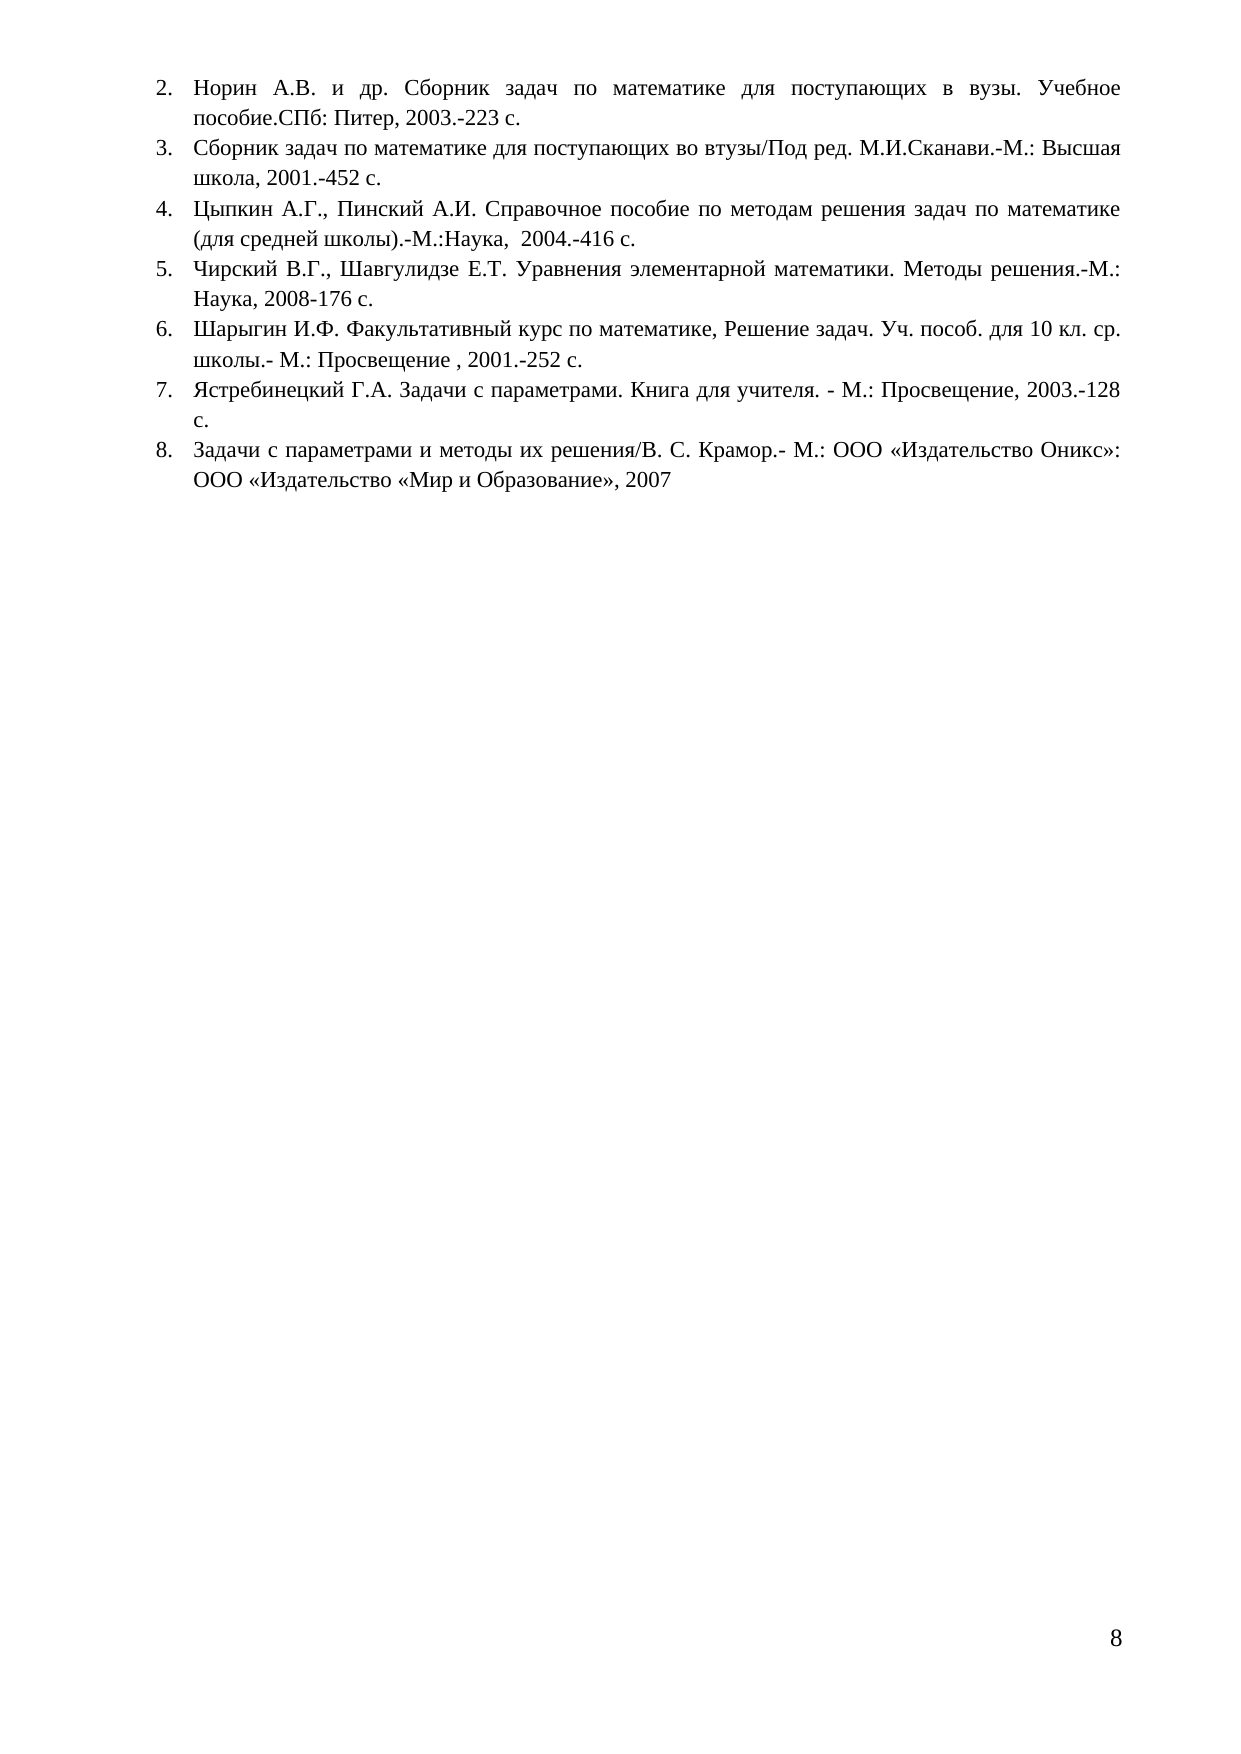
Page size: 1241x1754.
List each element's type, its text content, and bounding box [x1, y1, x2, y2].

list Задачи с параметрами и методы их решения/В. С. Крамор.- М.: ООО «Издательство Оникс»: ООО «Издательство «Мир и Образование», 2007 [156, 436, 1122, 493]
list Чирский В.Г., Шавгулидзе Е.Т. Уравнения элементарной математики. Методы решения.-М.: Наука, 2008-176 с. [156, 255, 1122, 312]
list Ястребинецкий Г.А. Задачи с параметрами. Книга для учителя. - М.: Просвещение, 2003.-128 с. [156, 376, 1122, 432]
list Шарыгин И.Ф. Факультативный курс по математике, Решение задач. Уч. пособ. для 10 кл. ср. школы.- М.: Просвещение , 2001.-252 с. [156, 316, 1122, 372]
list Цыпкин А.Г., Пинский А.И. Справочное пособие по методам решения задач по математике (для средней школы).-М.:Наука, 2004.-416 с. [156, 195, 1122, 251]
list Сборник задач по математике для поступающих во втузы/Под ред. М.И.Сканави.-М.: Высшая школа, 2001.-452 с. [156, 134, 1122, 191]
list Норин А.В. и др. Сборник задач по математике для поступающих в вузы. Учебное пособие.СПб: Питер, 2003.-223 с. [156, 74, 1122, 130]
